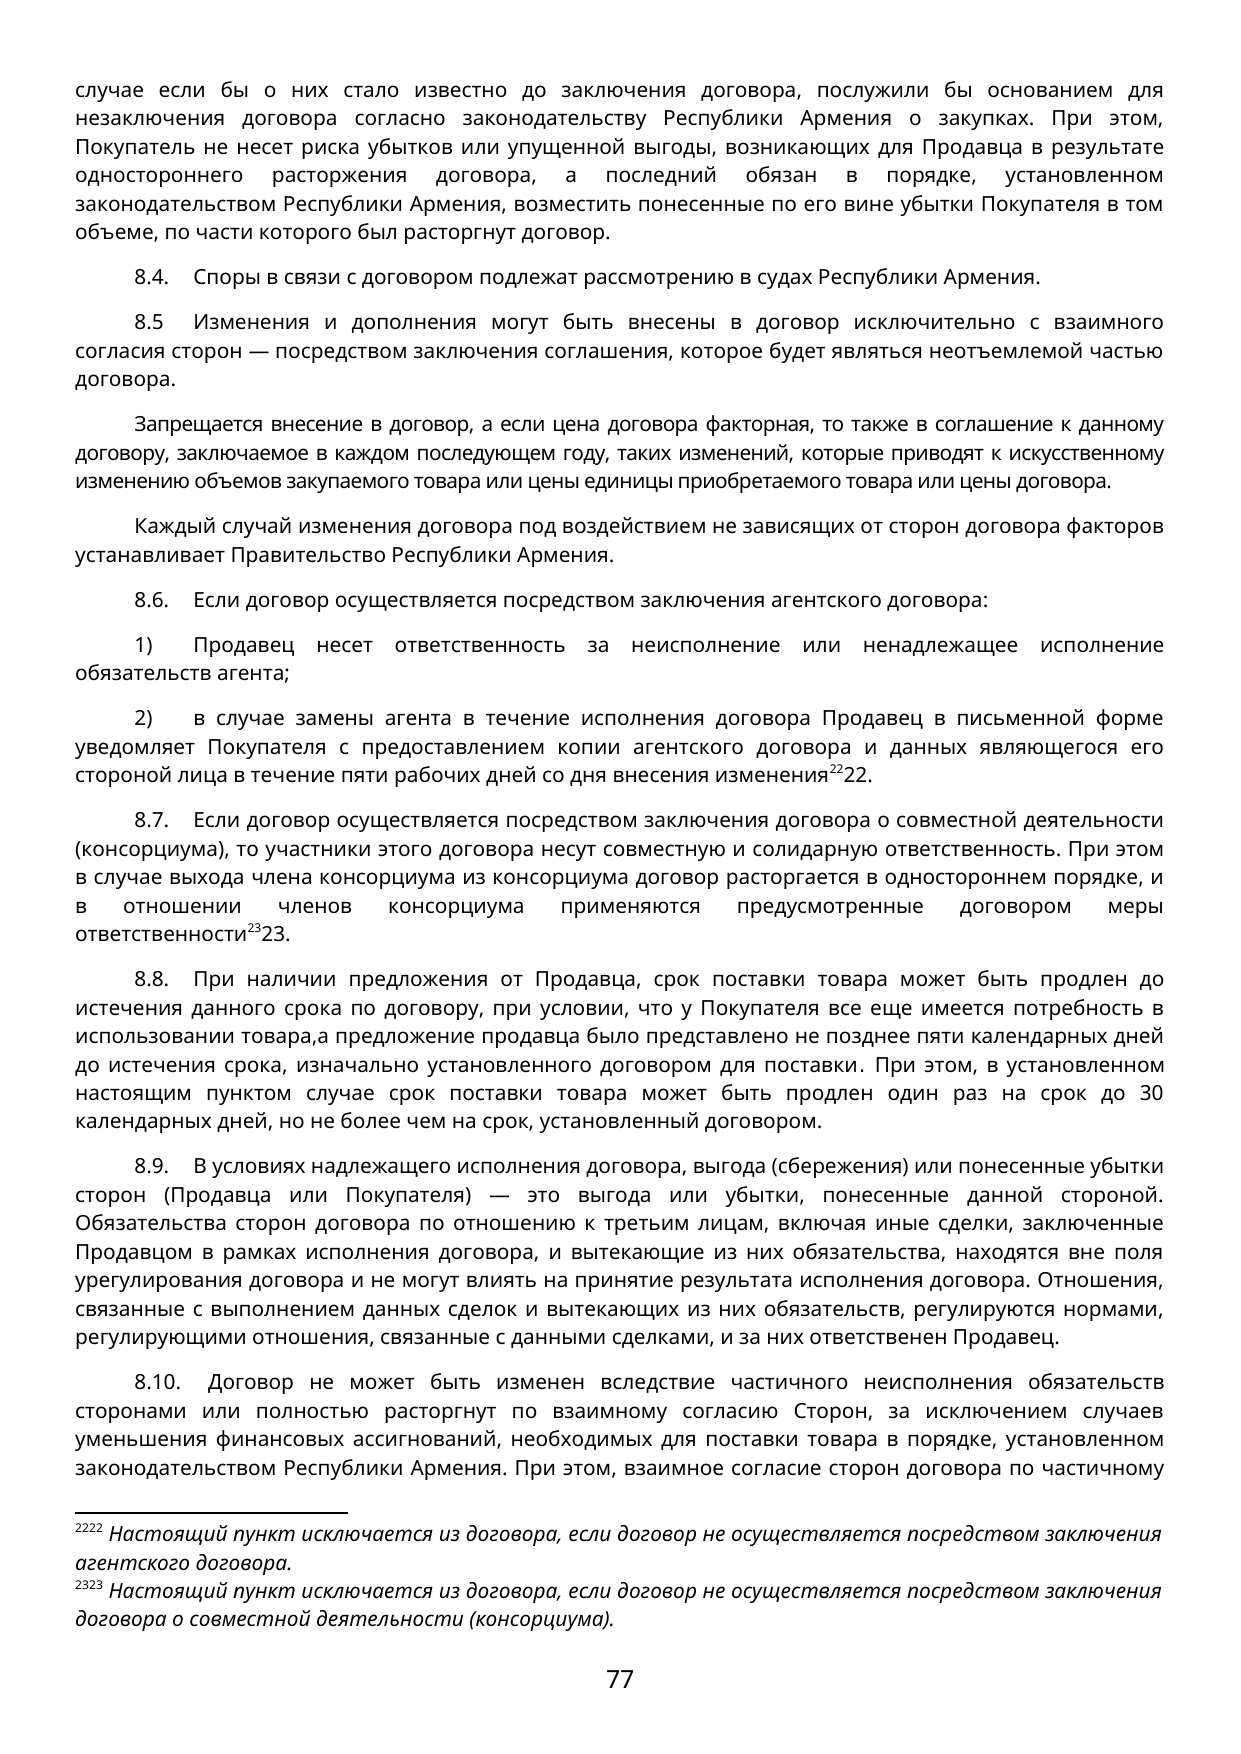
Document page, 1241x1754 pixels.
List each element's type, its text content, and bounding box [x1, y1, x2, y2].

text 8.6. Если договор осуществляется посредством заключения агентского договора: [75, 585, 1165, 613]
text 8.4. Споры в связи с договором подлежат рассмотрению в судах Республики Армения. [75, 262, 1165, 291]
text Каждый случай изменения договора под воздействием не зависящих от сторон договора факторов устанавливает Правительство Республики Армения. [75, 511, 1165, 568]
text 2) в случае замены агента в течение исполнения договора Продавец в письменной форме уведомляет Покупателя с предоставлением копии агентского договора и данных являющегося его стороной лица в течение пяти рабочих дней со дня внесения изменения22. [75, 703, 1165, 789]
text 8.9. В условиях надлежащего исполнения договора, выгода (сбережения) или понесенные убытки сторон (Продавца или Покупателя) — это выгода или убытки, понесенные данной стороной. Обязательства сторон договора по отношению к третьим лицам, включая иные сделки, заключенные Продавцом в рамках исполнения договора, и вытекающие из них обязательства, находятся вне поля урегулирования договора и не могут влиять на принятие результата исполнения договора. Отношения, связанные с выполнением данных сделок и вытекающих из них обязательств, регулируются нормами, регулирующими отношения, связанные с данными сделками, и за них ответственен Продавец. [75, 1152, 1165, 1351]
text 8.8. При наличии предложения от Продавца, срок поставки товара может быть продлен до истечения данного срока по договору, при условии, что у Покупателя все еще имеется потребность в использовании товара,а предложение продавца было представлено не позднее пяти календарных дней до истечения срока, изначально установленного договором для поставки. При этом, в установленном настоящим пунктом случае срок поставки товара может быть продлен один раз на срок до 30 календарных дней, но не более чем на срок, установленный договором. [75, 964, 1165, 1135]
text Запрещается внесение в договор, а если цена договора факторная, то также в соглашение к данному договору, заключаемое в каждом последующем году, таких изменений, которые приводят к искусственному изменению объемов закупаемого товара или цены единицы приобретаемого товара или цены договора. [75, 409, 1165, 495]
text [75, 1367, 1165, 1481]
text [75, 75, 1165, 246]
text 8.5 Изменения и дополнения могут быть внесены в договор исключительно с взаимного согласия сторон — посредством заключения соглашения, которое будет являться неотъемлемой частью договора. [75, 307, 1165, 393]
text 1) Продавец несет ответственность за неисполнение или ненадлежащее исполнение обязательств агента; [75, 630, 1165, 687]
text 8.7. Если договор осуществляется посредством заключения договора о совместной деятельности (консорциума), то участники этого договора несут совместную и солидарную ответственность. При этом в случае выхода члена консорциума из консорциума договор расторгается в одностороннем порядке, и в отношении членов консорциума применяются предусмотренные договором меры ответственности23. [75, 806, 1165, 948]
